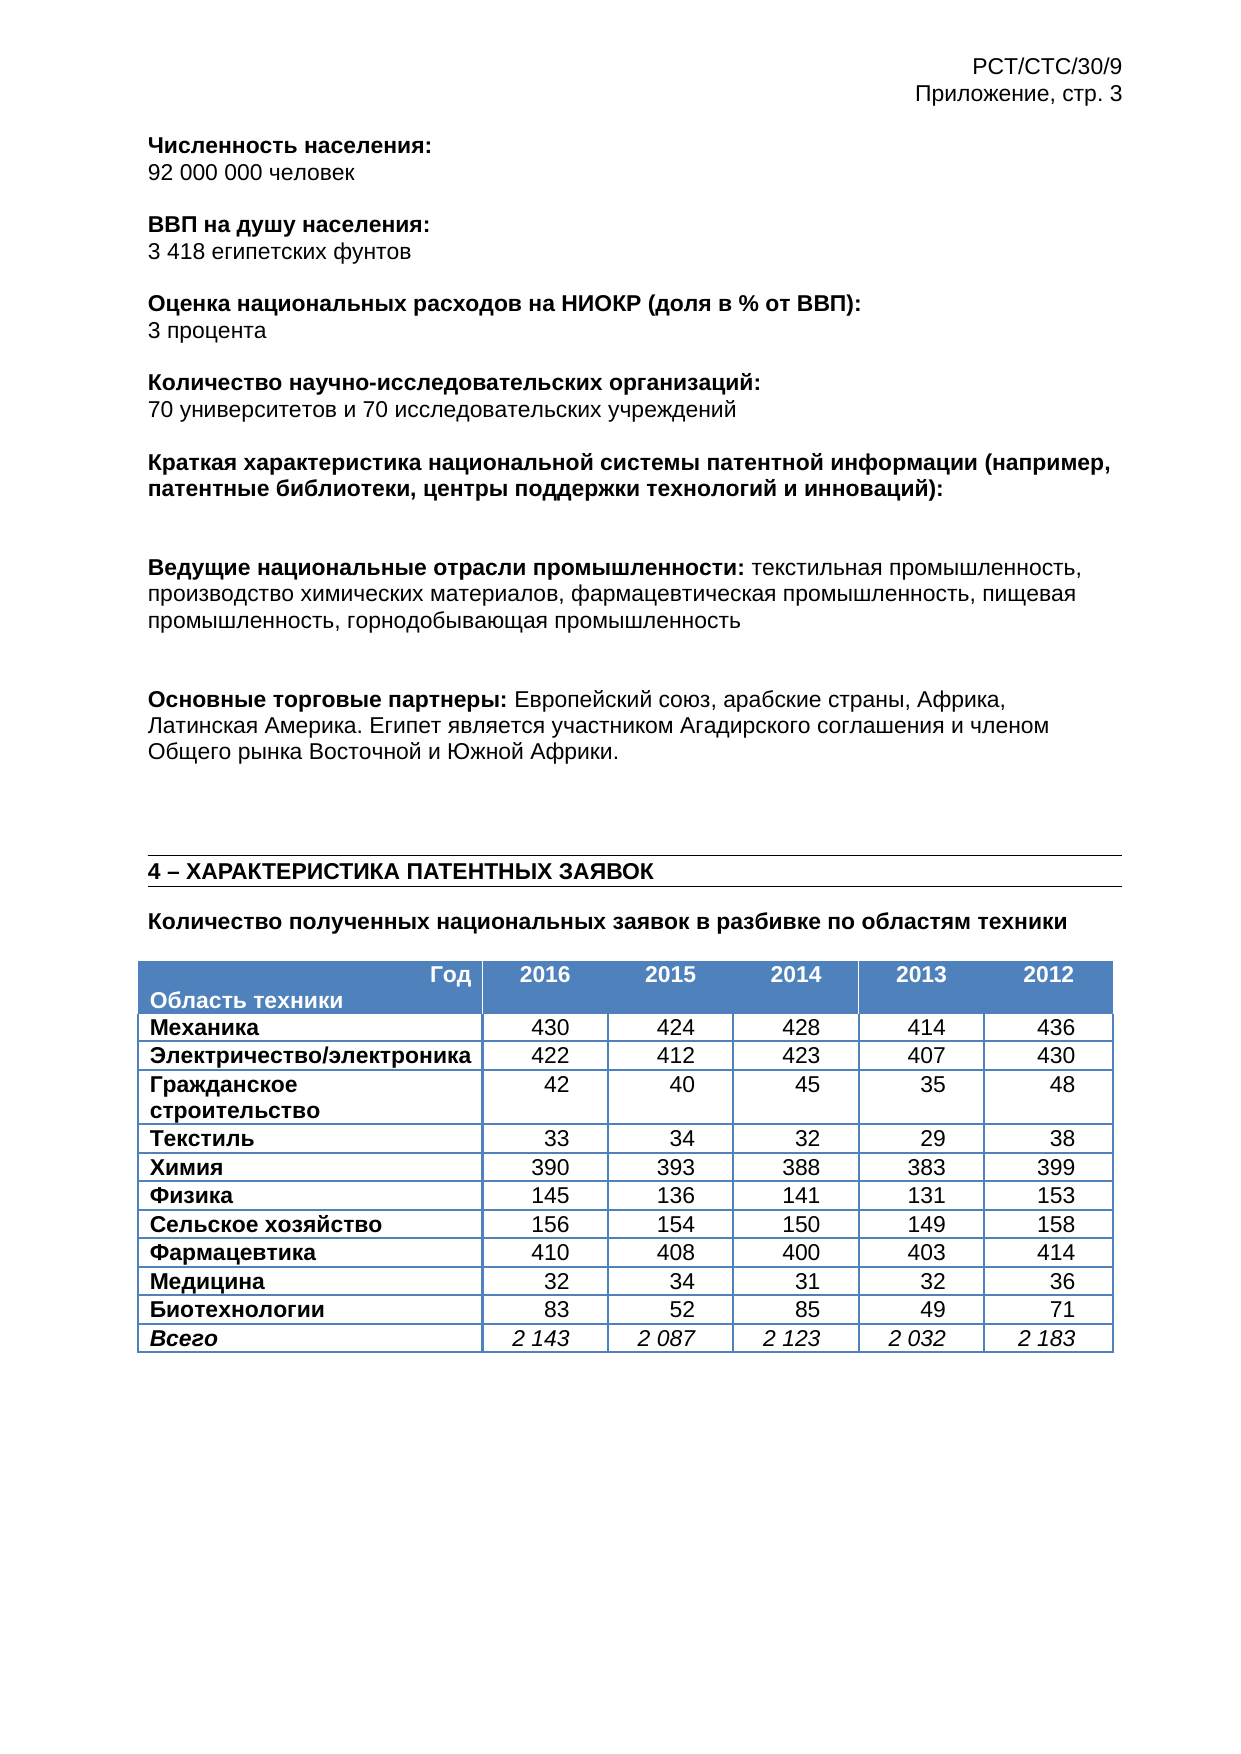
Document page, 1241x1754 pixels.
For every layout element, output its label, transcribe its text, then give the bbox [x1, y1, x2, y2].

table_cell 42 [484, 1071, 607, 1123]
table_cell 408 [609, 1239, 732, 1266]
table_cell 414 [860, 1014, 983, 1040]
text Численность населения: [148, 132, 1122, 158]
table_cell 430 [985, 1042, 1112, 1068]
table_header 2014 [733, 961, 858, 1014]
table_cell 400 [734, 1239, 858, 1266]
table_cell 383 [860, 1154, 983, 1180]
table_cell 31 [734, 1268, 858, 1294]
table_cell 2 143 [484, 1325, 607, 1351]
table_cell 2 087 [609, 1325, 732, 1351]
table_cell 407 [860, 1042, 983, 1068]
table_cell Текстиль [139, 1125, 481, 1152]
table_cell 156 [484, 1211, 607, 1237]
table_cell 412 [609, 1042, 732, 1068]
table_header 2012 [984, 961, 1113, 1014]
table_cell 2 032 [860, 1325, 983, 1351]
text 70 университетов и 70 исследовательских учреждений [148, 396, 1122, 422]
table_cell 423 [734, 1042, 858, 1068]
table_cell 403 [860, 1239, 983, 1266]
table_cell 38 [985, 1125, 1112, 1152]
table_cell Гражданское строительство [139, 1071, 481, 1123]
table_cell 410 [484, 1239, 607, 1266]
table_cell 29 [860, 1125, 983, 1152]
table_cell 388 [734, 1154, 858, 1180]
table_cell Физика [139, 1182, 481, 1209]
table_cell 32 [484, 1268, 607, 1294]
text 3 418 египетских фунтов [148, 238, 1122, 264]
table_cell Механика [139, 1014, 481, 1040]
table_cell 35 [860, 1071, 983, 1123]
table_cell 149 [860, 1211, 983, 1237]
table_cell 414 [985, 1239, 1112, 1266]
table_cell 136 [609, 1182, 732, 1209]
text 3 процента [148, 317, 1122, 343]
table_cell Всего [139, 1325, 481, 1351]
text Оценка национальных расходов на НИОКР (доля в % от ВВП): [148, 290, 1122, 317]
table_cell 153 [985, 1182, 1112, 1209]
table_header 2013 [859, 961, 984, 1014]
table_header 2016 [483, 961, 608, 1014]
table_cell 83 [484, 1296, 607, 1322]
text Основные торговые партнеры: Европейский союз, арабские страны, Африка, Латинская Америка. Египет является участником Агадирского соглашения и членом Общего рынка Восточной и Южной Африки. [148, 686, 1122, 765]
table_header 2015 [608, 961, 733, 1014]
table_cell Биотехнологии [139, 1296, 481, 1322]
table_cell 390 [484, 1154, 607, 1180]
table_cell Сельское хозяйство [139, 1211, 481, 1237]
table_cell 45 [734, 1071, 858, 1123]
text Количество научно-исследовательских организаций: [148, 369, 1122, 396]
table_cell 393 [609, 1154, 732, 1180]
table_cell Электричество/электроника [139, 1042, 481, 1068]
table_cell 40 [609, 1071, 732, 1123]
table_cell Химия [139, 1154, 481, 1180]
table_cell 36 [985, 1268, 1112, 1294]
table_cell 49 [860, 1296, 983, 1322]
table_cell 71 [985, 1296, 1112, 1322]
text 92 000 000 человек [148, 158, 1122, 185]
table_cell 32 [734, 1125, 858, 1152]
table_cell 34 [609, 1268, 732, 1294]
text Количество полученных национальных заявок в разбивке по областям техники [148, 908, 1122, 935]
table_cell Медицина [139, 1268, 481, 1294]
text Краткая характеристика национальной системы патентной информации (например, патентные библиотеки, центры поддержки технологий и инноваций): [148, 448, 1122, 501]
table_cell 141 [734, 1182, 858, 1209]
table_cell 436 [985, 1014, 1112, 1040]
table_cell 399 [985, 1154, 1112, 1180]
table_cell 154 [609, 1211, 732, 1237]
table_cell 2 183 [985, 1325, 1112, 1351]
table_cell 48 [985, 1071, 1112, 1123]
text ВВП на душу населения: [148, 211, 1122, 238]
table_cell 33 [484, 1125, 607, 1152]
table_cell 34 [609, 1125, 732, 1152]
table_header Год Область техники [138, 961, 482, 1014]
text Ведущие национальные отрасли промышленности: текстильная промышленность, производство химических материалов, фармацевтическая промышленность, пищевая промышленность, горнодобывающая промышленность [148, 554, 1122, 633]
table_cell Фармацевтика [139, 1239, 481, 1266]
table_cell 131 [860, 1182, 983, 1209]
table_cell 430 [484, 1014, 607, 1040]
table_cell 85 [734, 1296, 858, 1322]
table_cell 2 123 [734, 1325, 858, 1351]
table_cell 150 [734, 1211, 858, 1237]
table_cell 52 [609, 1296, 732, 1322]
table_cell 428 [734, 1014, 858, 1040]
table_cell 422 [484, 1042, 607, 1068]
table_cell 424 [609, 1014, 732, 1040]
table_cell 145 [484, 1182, 607, 1209]
subtitle 4 – характерИСТИКА ПАТЕНТНЫХ ЗАЯВОК [148, 856, 1122, 886]
table_cell 32 [860, 1268, 983, 1294]
table_cell 158 [985, 1211, 1112, 1237]
